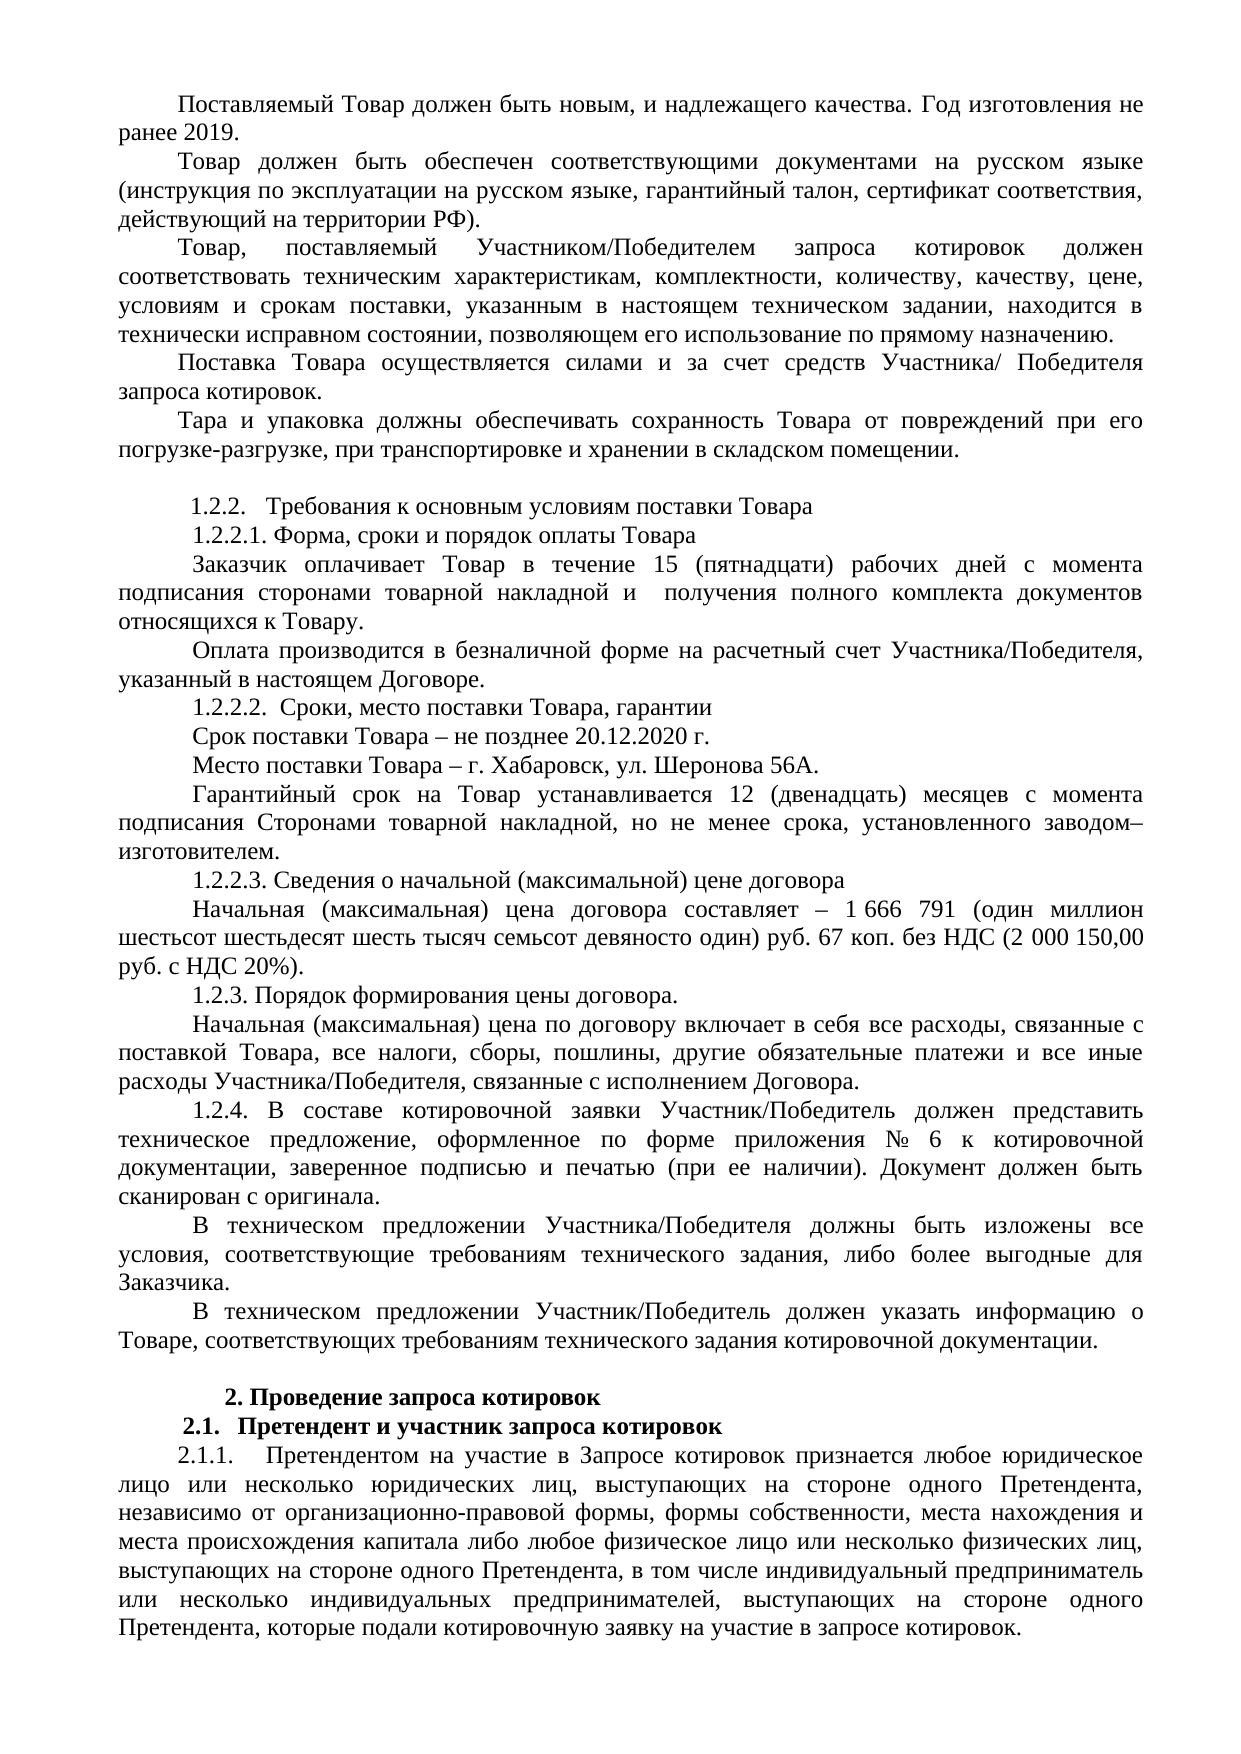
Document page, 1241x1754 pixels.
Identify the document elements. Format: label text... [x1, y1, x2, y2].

text Поставка Товара осуществляется силами и за счет средств Участника/ Победителя запроса котировок. [118, 347, 1144, 405]
text 1.2.2.1. Форма, сроки и порядок оплаты Товара [118, 520, 1144, 549]
text Заказчик оплачивает Товар в течение 15 (пятнадцати) рабочих дней с момента подписания сторонами товарной накладной и получения полного комплекта документов относящихся к Товару. [118, 549, 1144, 635]
text Поставляемый Товар должен быть новым, и надлежащего качества. Год изготовления не ранее 2019. [118, 89, 1144, 146]
text Срок поставки Товара – не позднее 20.12.2020 г. [118, 721, 1144, 750]
text 1.2.3. Порядок формирования цены договора. [118, 980, 1144, 1009]
text Гарантийный срок на Товар устанавливается 12 (двенадцать) месяцев с момента подписания Сторонами товарной накладной, но не менее срока, установленного заводом–изготовителем. [118, 779, 1144, 865]
text Место поставки Товара – г. Хабаровск, ул. Шеронова 56А. [118, 750, 1144, 779]
text Начальная (максимальная) цена по договору включает в себя все расходы, связанные с поставкой Товара, все налоги, сборы, пошлины, другие обязательные платежи и все иные расходы Участника/Победителя, связанные с исполнением Договора. [118, 1009, 1144, 1095]
text Начальная (максимальная) цена договора составляет – 1 666 791 (один миллион шестьсот шестьдесят шесть тысяч семьсот девяносто один) руб. 67 коп. без НДС (2 000 150,00 руб. с НДС 20%). [118, 894, 1144, 980]
text Товар должен быть обеспечен соответствующими документами на русском языке (инструкция по эксплуатации на русском языке, гарантийный талон, сертификат соответствия, действующий на территории РФ). [118, 146, 1144, 232]
text 1.2.2. Требования к основным условиям поставки Товара [118, 491, 1144, 520]
text 1.2.2.2. Сроки, место поставки Товара, гарантии [118, 692, 1144, 721]
text 1.2.4. В составе котировочной заявки Участник/Победитель должен представить техническое предложение, оформленное по форме приложения № 6 к котировочной документации, заверенное подписью и печатью (при ее наличии). Документ должен быть сканирован с оригинала. [118, 1095, 1144, 1210]
text Оплата производится в безналичной форме на расчетный счет Участника/Победителя, указанный в настоящем Договоре. [118, 635, 1144, 692]
text 1.2.2.3. Сведения о начальной (максимальной) цене договора [118, 865, 1144, 894]
subtitle 2. Проведение запроса котировок [118, 1382, 1144, 1411]
text Тара и упаковка должны обеспечивать сохранность Товара от повреждений при его погрузке-разгрузке, при транспортировке и хранении в складском помещении. [118, 405, 1144, 462]
text В техническом предложении Участник/Победитель должен указать информацию о Товаре, соответствующих требованиям технического задания котировочной документации. [118, 1296, 1144, 1354]
subtitle Претендент и участник запроса котировок [182, 1411, 1144, 1440]
text В техническом предложении Участника/Победителя должны быть изложены все условия, соответствующие требованиям технического задания, либо более выгодные для Заказчика. [118, 1210, 1144, 1296]
text Товар, поставляемый Участником/Победителем запроса котировок должен соответствовать техническим характеристикам, комплектности, количеству, качеству, цене, условиям и срокам поставки, указанным в настоящем техническом задании, находится в технически исправном состоянии, позволяющем его использование по прямому назначению. [118, 232, 1144, 347]
list Претендентом на участие в Запросе котировок признается любое юридическое лицо или несколько юридических лиц, выступающих на стороне одного Претендента, независимо от организационно-правовой формы, формы собственности, места нахождения и места происхождения капитала либо любое физическое лицо или несколько физических лиц, выступающих на стороне одного Претендента, в том числе индивидуальный предприниматель или несколько индивидуальных предпринимателей, выступающих на стороне одного Претендента, которые подали котировочную заявку на участие в запросе котировок. [118, 1440, 1144, 1641]
